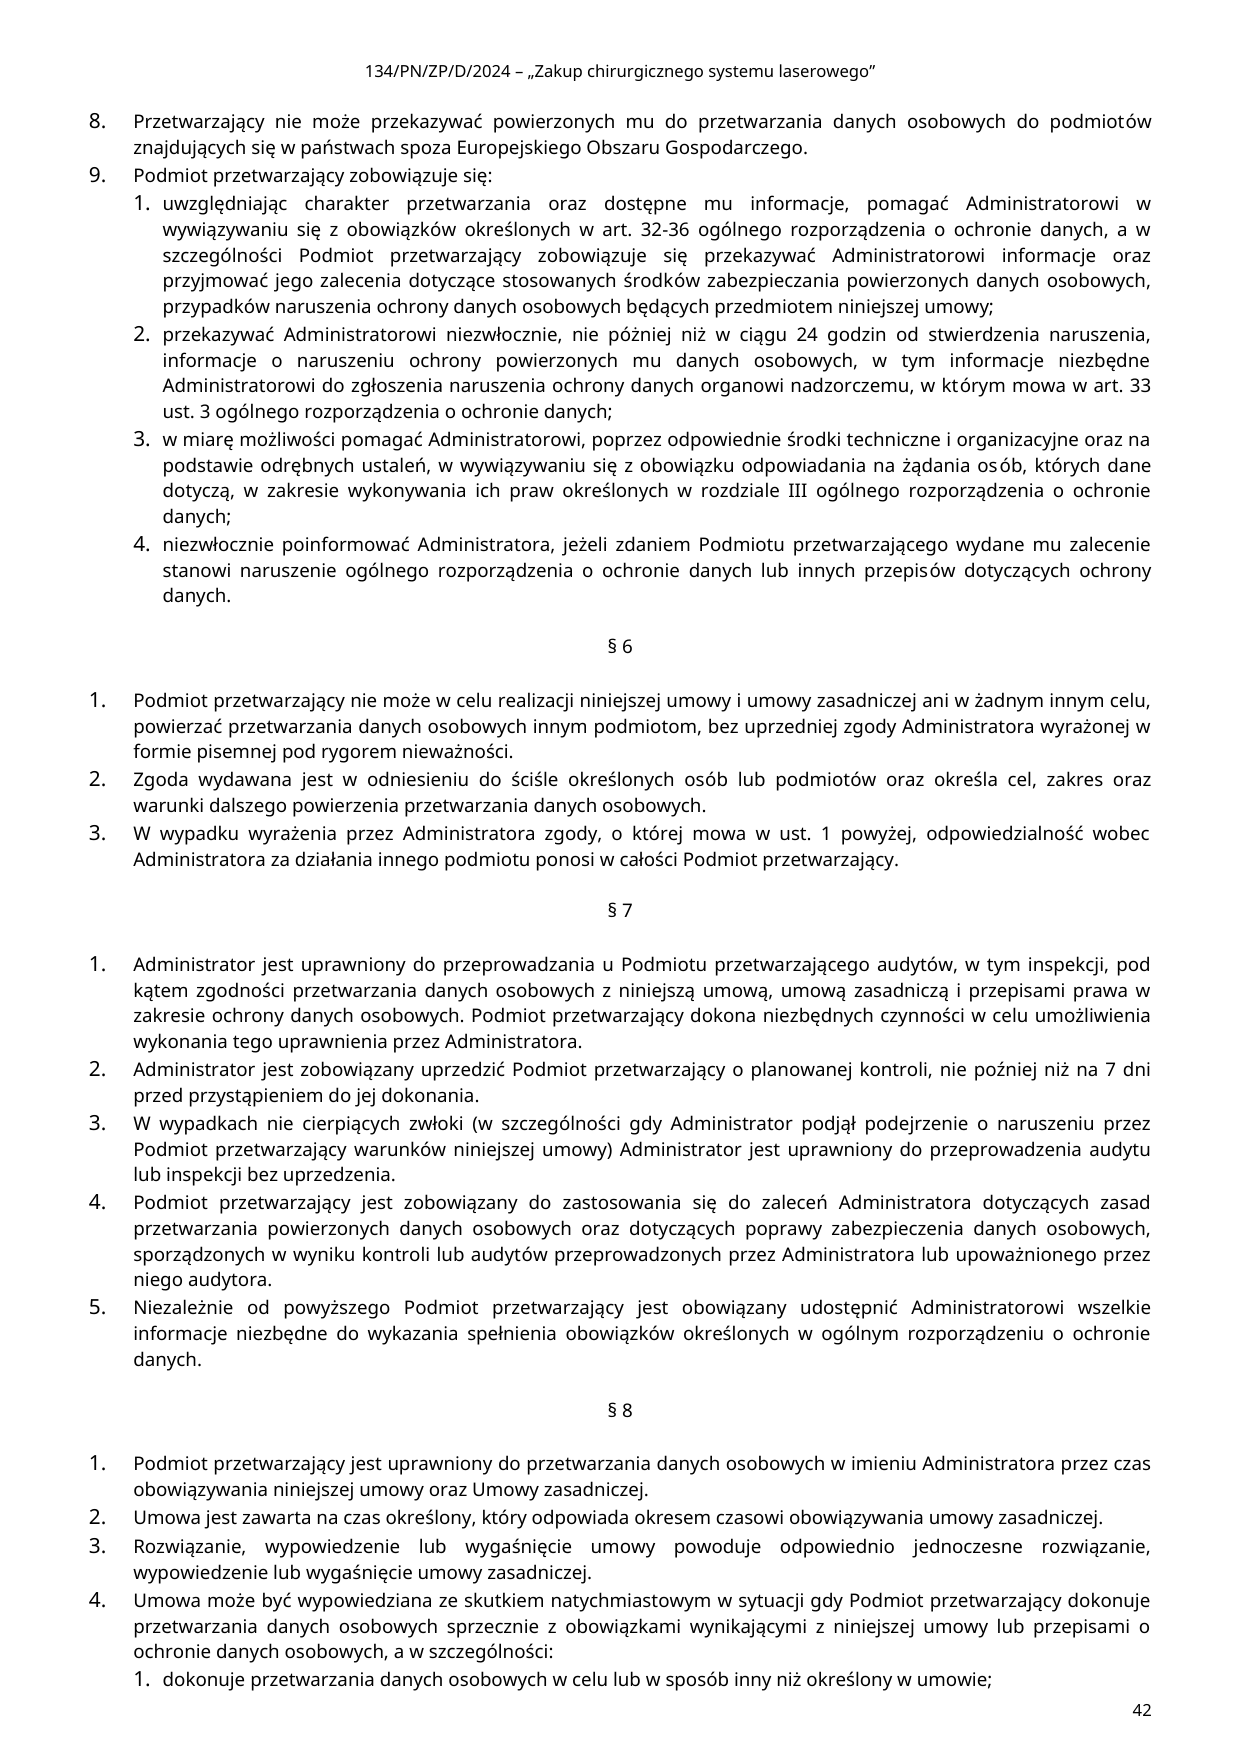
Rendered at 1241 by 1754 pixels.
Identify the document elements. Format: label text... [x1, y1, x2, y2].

list uwzględniając charakter przetwarzania oraz dostępne mu informacje, pomagać Administratorowi w wywiązywaniu się z obowiązków określonych w art. 32-36 ogólnego rozporządzenia o ochronie danych, a w szczególności Podmiot przetwarzający zobowiązuje się przekazywać Administratorowi informacje oraz przyjmować jego zalecenia dotyczące stosowanych środków zabezpieczania powierzonych danych osobowych, przypadków naruszenia ochrony danych osobowych będących przedmiotem niniejszej umowy; [133, 188, 1152, 319]
list w miarę możliwości pomagać Administratorowi, poprzez odpowiednie środki techniczne i organizacyjne oraz na podstawie odrębnych ustaleń, w wywiązywaniu się z obowiązku odpowiadania na żądania osób, których dane dotyczą, w zakresie wykonywania ich praw określonych w rozdziale III ogólnego rozporządzenia o ochronie danych; [133, 424, 1152, 529]
list Podmiot przetwarzający nie może w celu realizacji niniejszej umowy i umowy zasadniczej ani w żadnym innym celu, powierzać przetwarzania danych osobowych innym podmiotom, bez uprzedniej zgody Administratora wyrażonej w formie pisemnej pod rygorem nieważności. [89, 685, 1152, 764]
list Administrator jest uprawniony do przeprowadzania u Podmiotu przetwarzającego audytów, w tym inspekcji, pod kątem zgodności przetwarzania danych osobowych z niniejszą umową, umową zasadniczą i przepisami prawa w zakresie ochrony danych osobowych. Podmiot przetwarzający dokona niezbędnych czynności w celu umożliwienia wykonania tego uprawnienia przez Administratora. [89, 949, 1152, 1054]
text § 8 [89, 1397, 1152, 1423]
list Rozwiązanie, wypowiedzenie lub wygaśnięcie umowy powoduje odpowiednio jednoczesne rozwiązanie, wypowiedzenie lub wygaśnięcie umowy zasadniczej. [89, 1531, 1152, 1585]
list Podmiot przetwarzający zobowiązuje się: [89, 160, 1152, 188]
list Podmiot przetwarzający jest zobowiązany do zastosowania się do zaleceń Administratora dotyczących zasad przetwarzania powierzonych danych osobowych oraz dotyczących poprawy zabezpieczenia danych osobowych, sporządzonych w wyniku kontroli lub audytów przeprowadzonych przez Administratora lub upoważnionego przez niego audytora. [89, 1187, 1152, 1292]
list Podmiot przetwarzający jest uprawniony do przetwarzania danych osobowych w imieniu Administratora przez czas obowiązywania niniejszej umowy oraz Umowy zasadniczej. [89, 1448, 1152, 1502]
list Przetwarzający nie może przekazywać powierzonych mu do przetwarzania danych osobowych do podmiotów znajdujących się w państwach spoza Europejskiego Obszaru Gospodarczego. [89, 106, 1152, 160]
list Umowa jest zawarta na czas określony, który odpowiada okresem czasowi obowiązywania umowy zasadniczej. [89, 1502, 1152, 1531]
list Umowa może być wypowiedziana ze skutkiem natychmiastowym w sytuacji gdy Podmiot przetwarzający dokonuje przetwarzania danych osobowych sprzecznie z obowiązkami wynikającymi z niniejszej umowy lub przepisami o ochronie danych osobowych, a w szczególności: [89, 1585, 1152, 1664]
list W wypadkach nie cierpiących zwłoki (w szczególności gdy Administrator podjął podejrzenie o naruszeniu przez Podmiot przetwarzający warunków niniejszej umowy) Administrator jest uprawniony do przeprowadzenia audytu lub inspekcji bez uprzedzenia. [89, 1108, 1152, 1187]
text § 7 [89, 898, 1152, 923]
list Niezależnie od powyższego Podmiot przetwarzający jest obowiązany udostępnić Administratorowi wszelkie informacje niezbędne do wykazania spełnienia obowiązków określonych w ogólnym rozporządzeniu o ochronie danych. [89, 1292, 1152, 1372]
list niezwłocznie poinformować Administratora, jeżeli zdaniem Podmiotu przetwarzającego wydane mu zalecenie stanowi naruszenie ogólnego rozporządzenia o ochronie danych lub innych przepisów dotyczących ochrony danych. [133, 529, 1152, 608]
text § 6 [89, 634, 1152, 659]
list przekazywać Administratorowi niezwłocznie, nie póżniej niż w ciągu 24 godzin od stwierdzenia naruszenia, informacje o naruszeniu ochrony powierzonych mu danych osobowych, w tym informacje niezbędne Administratorowi do zgłoszenia naruszenia ochrony danych organowi nadzorczemu, w którym mowa w art. 33 ust. 3 ogólnego rozporządzenia o ochronie danych; [133, 319, 1152, 424]
list Zgoda wydawana jest w odniesieniu do ściśle określonych osób lub podmiotów oraz określa cel, zakres oraz warunki dalszego powierzenia przetwarzania danych osobowych. [89, 764, 1152, 818]
list W wypadku wyrażenia przez Administratora zgody, o której mowa w ust. 1 powyżej, odpowiedzialność wobec Administratora za działania innego podmiotu ponosi w całości Podmiot przetwarzający. [89, 818, 1152, 872]
list dokonuje przetwarzania danych osobowych w celu lub w sposób inny niż określony w umowie; [89, 1664, 1152, 1693]
list Administrator jest zobowiązany uprzedzić Podmiot przetwarzający o planowanej kontroli, nie poźniej niż na 7 dni przed przystąpieniem do jej dokonania. [89, 1054, 1152, 1108]
